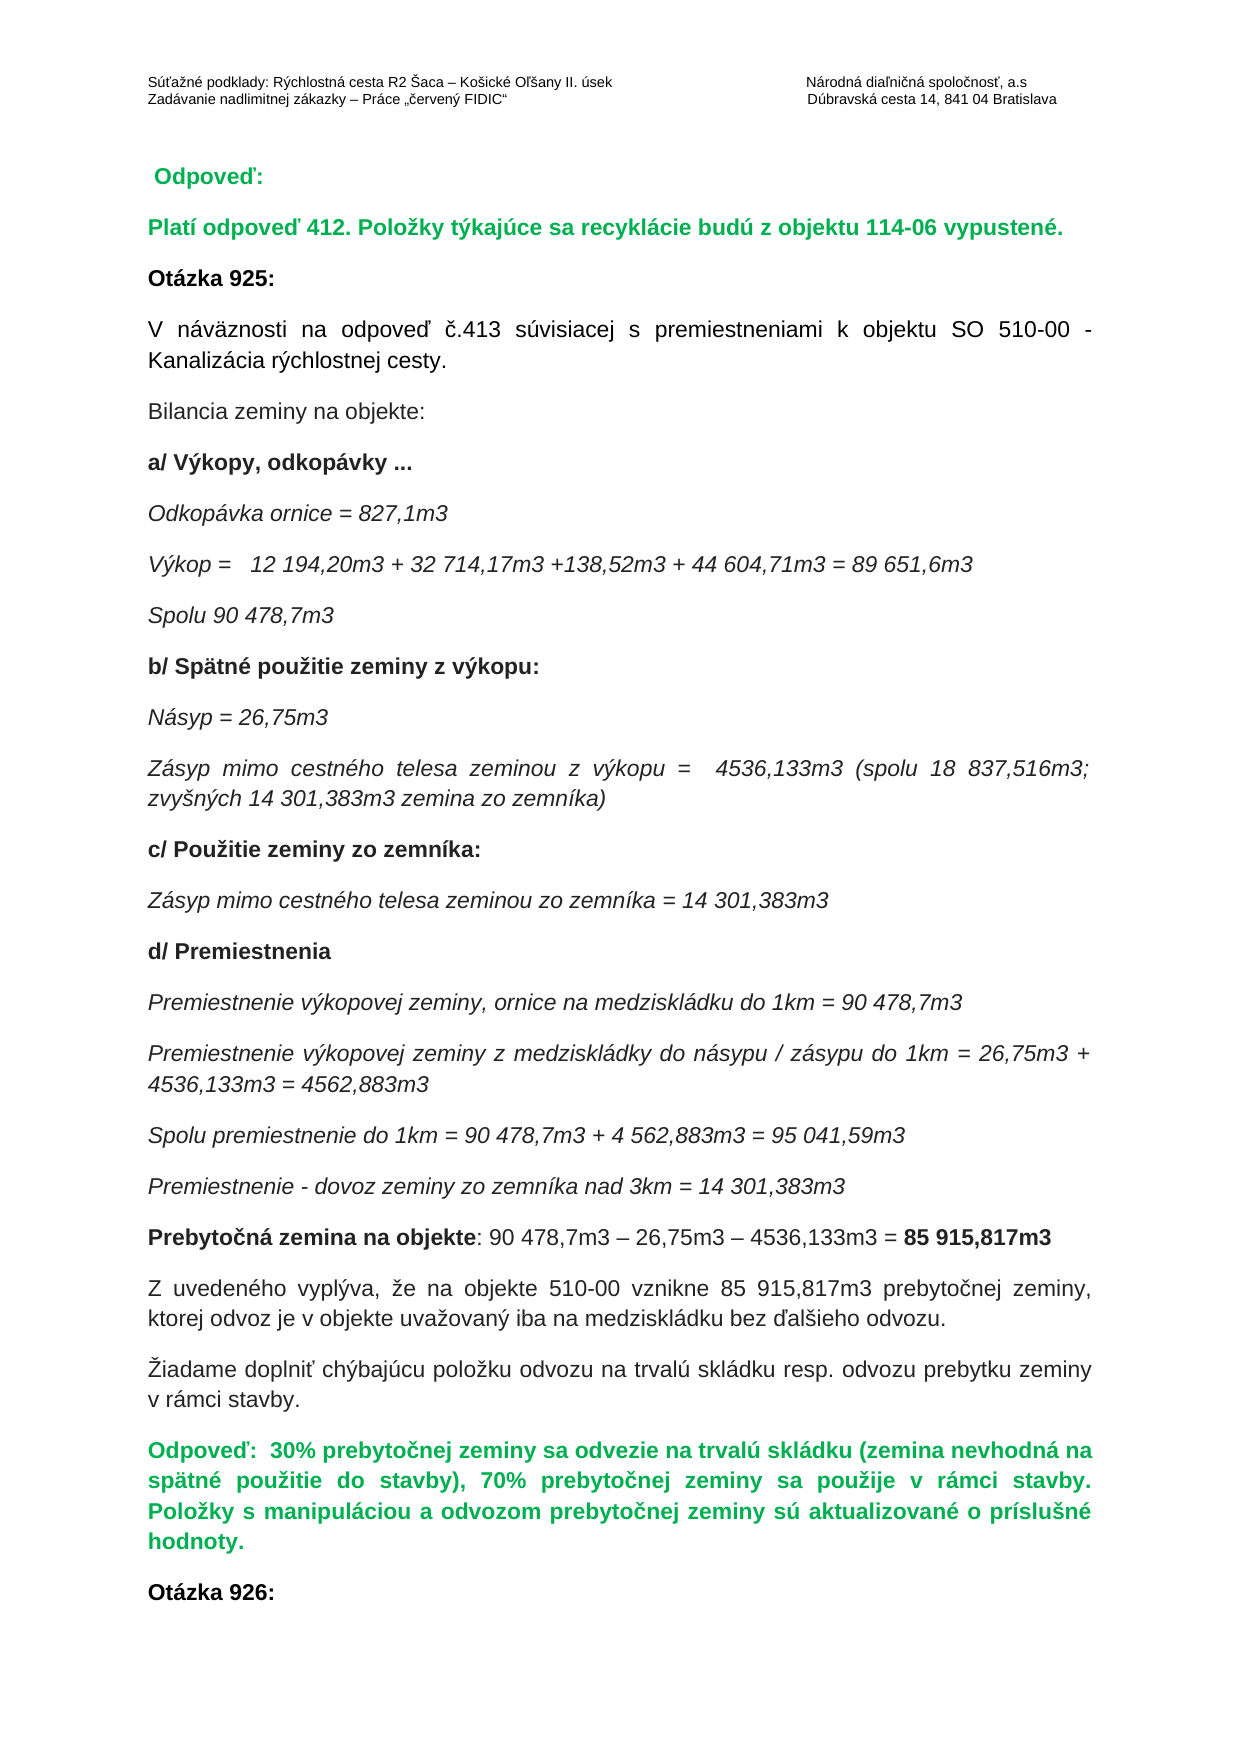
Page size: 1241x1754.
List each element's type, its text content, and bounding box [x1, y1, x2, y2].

text c/ Použitie zeminy zo zemníka: [148, 836, 1093, 863]
text V náväznosti na odpoveď č.413 súvisiacej s premiestneniami k objektu SO 510-00 - Kanalizácia rýchlostnej cesty. [148, 316, 1093, 373]
text Odpoveď: 30% prebytočnej zeminy sa odvezie na trvalú skládku (zemina nevhodná na spätné použitie do stavby), 70% prebytočnej zeminy sa použije v rámci stavby. Položky s manipuláciou a odvozom prebytočnej zeminy sú aktualizované o príslušné hodnoty. [148, 1437, 1093, 1554]
text Premiestnenie - dovoz zeminy zo zemníka nad 3km = 14 301,383m3 [148, 1173, 1093, 1199]
text Otázka 926: [148, 1579, 1093, 1605]
text Premiestnenie výkopovej zeminy z medziskládky do násypu / zásypu do 1km = 26,75m3 + 4536,133m3 = 4562,883m3 [148, 1040, 1093, 1097]
text Odpoveď: [148, 163, 1093, 190]
text Platí odpoveď 412. Položky týkajúce sa recyklácie budú z objektu 114-06 vypustené. [148, 214, 1093, 241]
text b/ Spätné použitie zeminy z výkopu: [148, 653, 1093, 679]
text Výkop = 12 194,20m3 + 32 714,17m3 +138,52m3 + 44 604,71m3 = 89 651,6m3 [148, 551, 1093, 577]
text Spolu premiestnenie do 1km = 90 478,7m3 + 4 562,883m3 = 95 041,59m3 [148, 1122, 1093, 1148]
text Z uvedeného vyplýva, že na objekte 510-00 vznikne 85 915,817m3 prebytočnej zeminy, ktorej odvoz je v objekte uvažovaný iba na medziskládku bez ďalšieho odvozu. [148, 1275, 1093, 1331]
text Premiestnenie výkopovej zeminy, ornice na medziskládku do 1km = 90 478,7m3 [148, 989, 1093, 1016]
text Násyp = 26,75m3 [148, 704, 1093, 730]
text Otázka 925: [148, 265, 1093, 292]
text d/ Premiestnenia [148, 938, 1093, 965]
text a/ Výkopy, odkopávky ... [148, 449, 1093, 475]
text Bilancia zeminy na objekte: [148, 398, 1093, 424]
text Spolu 90 478,7m3 [148, 602, 1093, 628]
text Zásyp mimo cestného telesa zeminou z výkopu = 4536,133m3 (spolu 18 837,516m3; zvyšných 14 301,383m3 zemina zo zemníka) [148, 755, 1093, 812]
text Prebytočná zemina na objekte: 90 478,7m3 – 26,75m3 – 4536,133m3 = 85 915,817m3 [148, 1224, 1093, 1250]
text Zásyp mimo cestného telesa zeminou zo zemníka = 14 301,383m3 [148, 887, 1093, 914]
text Žiadame doplniť chýbajúcu položku odvozu na trvalú skládku resp. odvozu prebytku zeminy v rámci stavby. [148, 1356, 1093, 1413]
text Odkopávka ornice = 827,1m3 [148, 500, 1093, 526]
